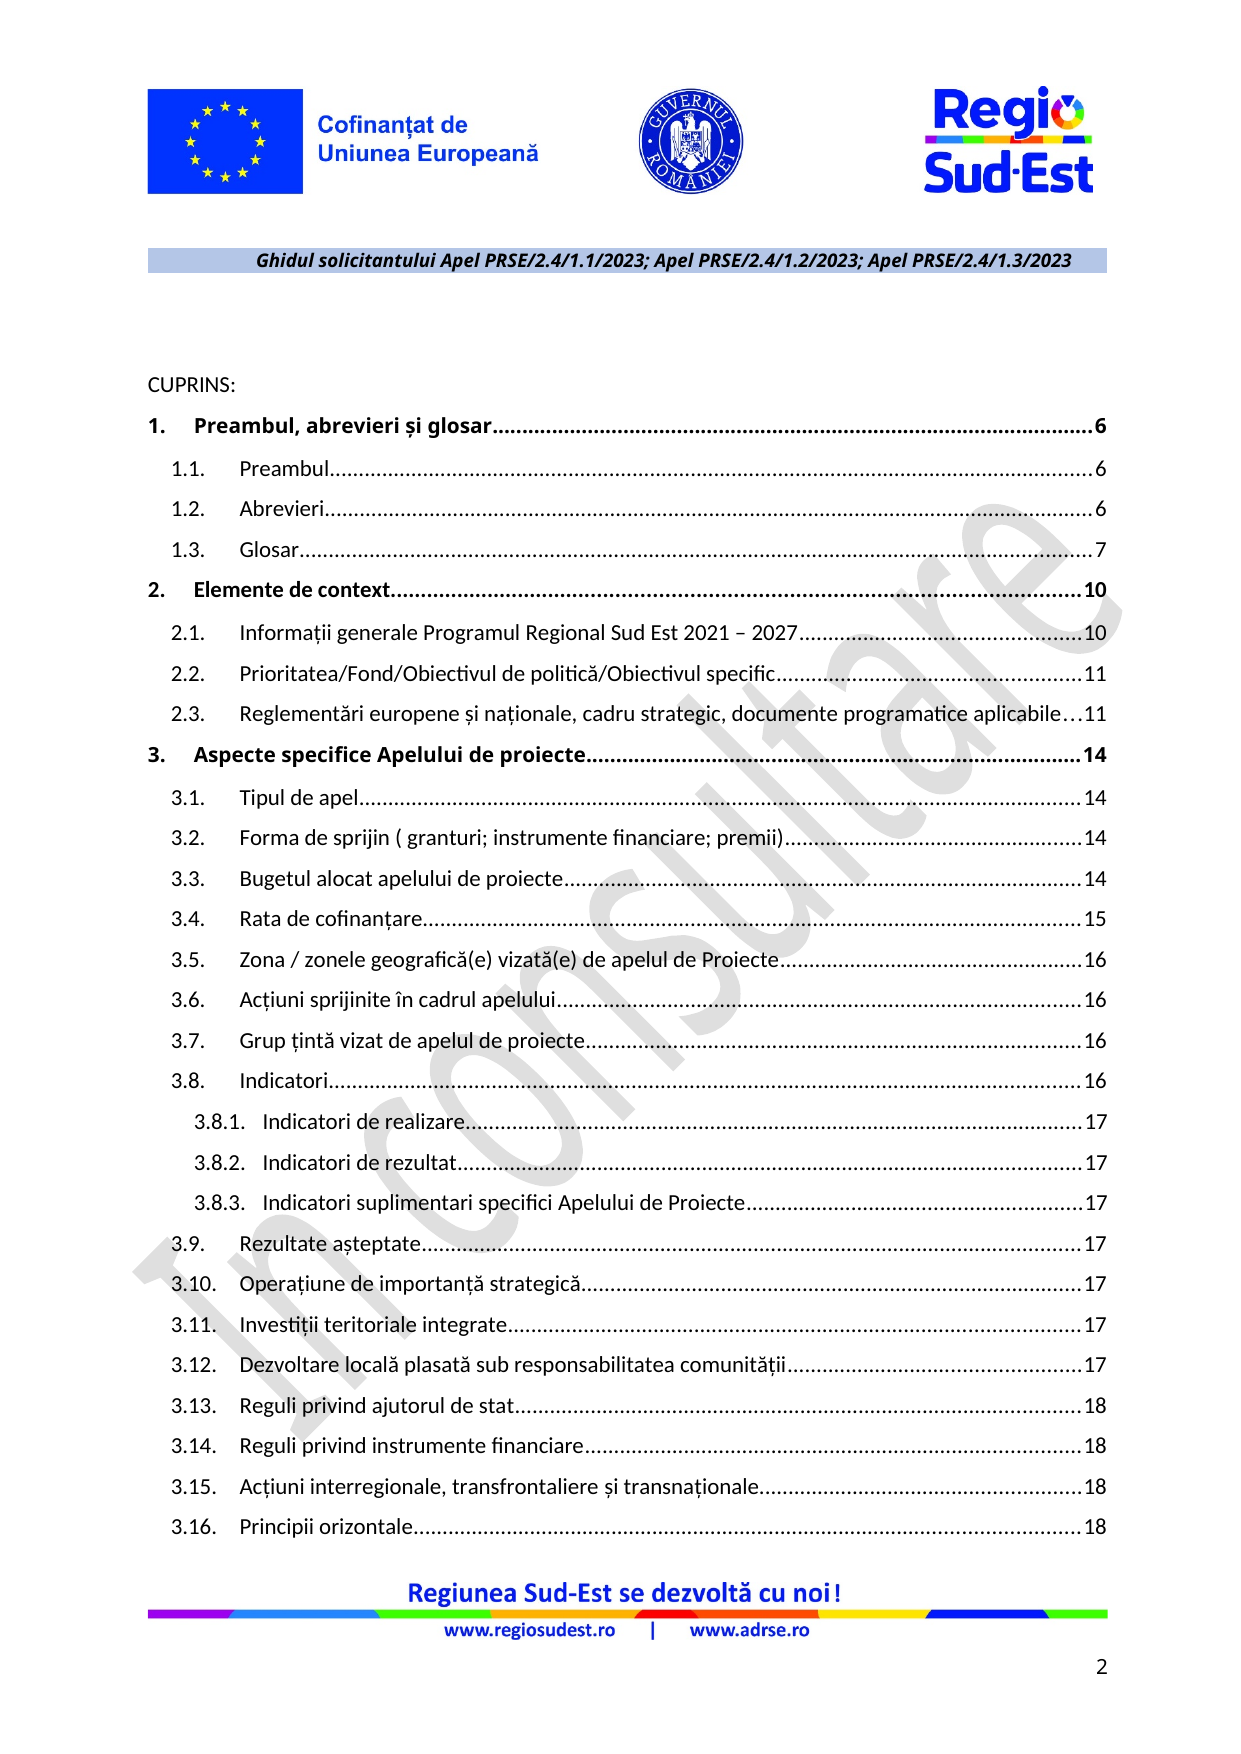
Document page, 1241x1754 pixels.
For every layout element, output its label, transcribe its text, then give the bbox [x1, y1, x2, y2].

picture [147, 86, 1093, 195]
text CUPRINS: [148, 370, 1107, 398]
picture [147, 1582, 1108, 1640]
